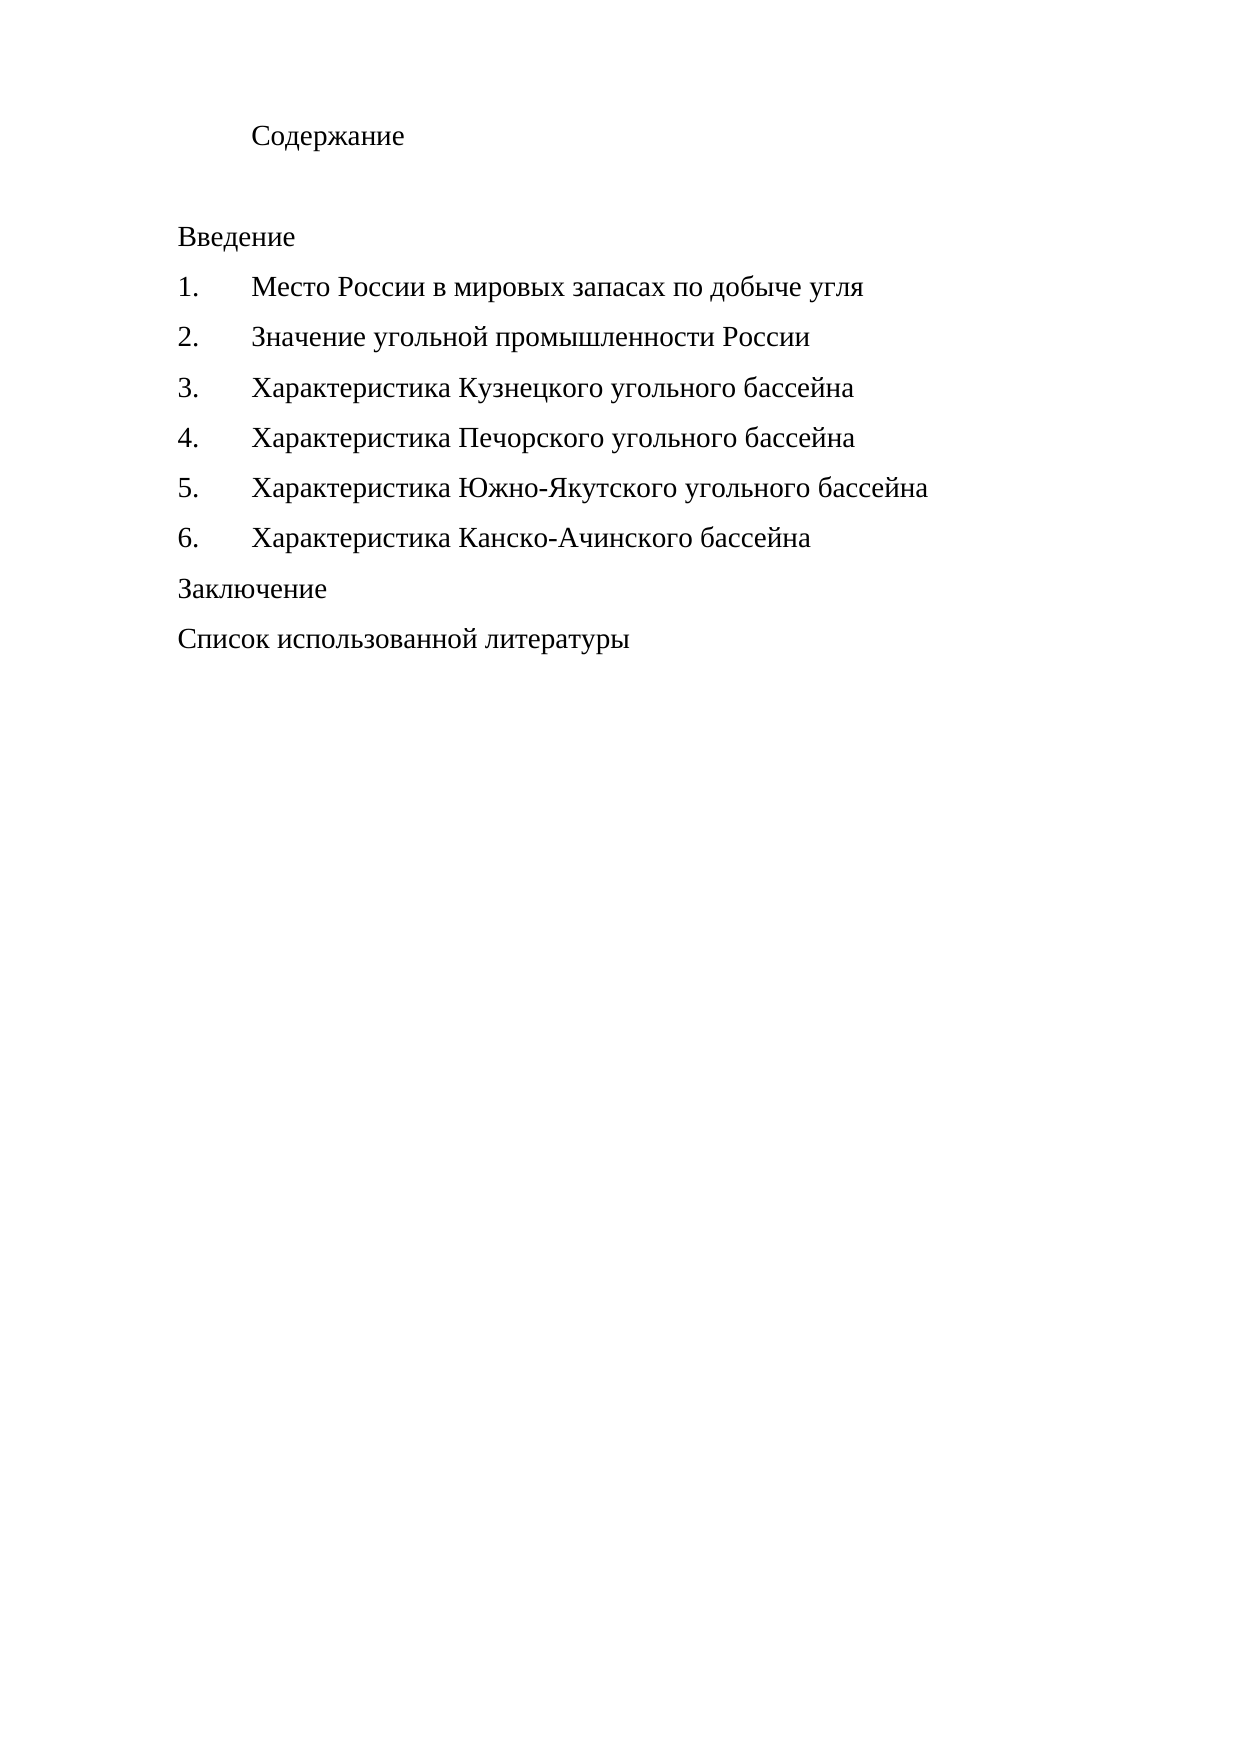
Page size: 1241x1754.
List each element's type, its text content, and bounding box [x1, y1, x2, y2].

list Характеристика Южно-Якутского угольного бассейна [177, 470, 1152, 504]
text Список использованной литературы [177, 621, 1152, 655]
list Характеристика Кузнецкого угольного бассейна [177, 370, 1152, 403]
text Введение [177, 219, 1152, 252]
list Характеристика Канско-Ачинского бассейна [177, 521, 1152, 554]
list Характеристика Печорского угольного бассейна [177, 420, 1152, 453]
list Значение угольной промышленности России [177, 319, 1152, 353]
text Заключение [177, 571, 1152, 604]
text Содержание [177, 118, 1152, 152]
list Место России в мировых запасах по добыче угля [177, 269, 1152, 303]
